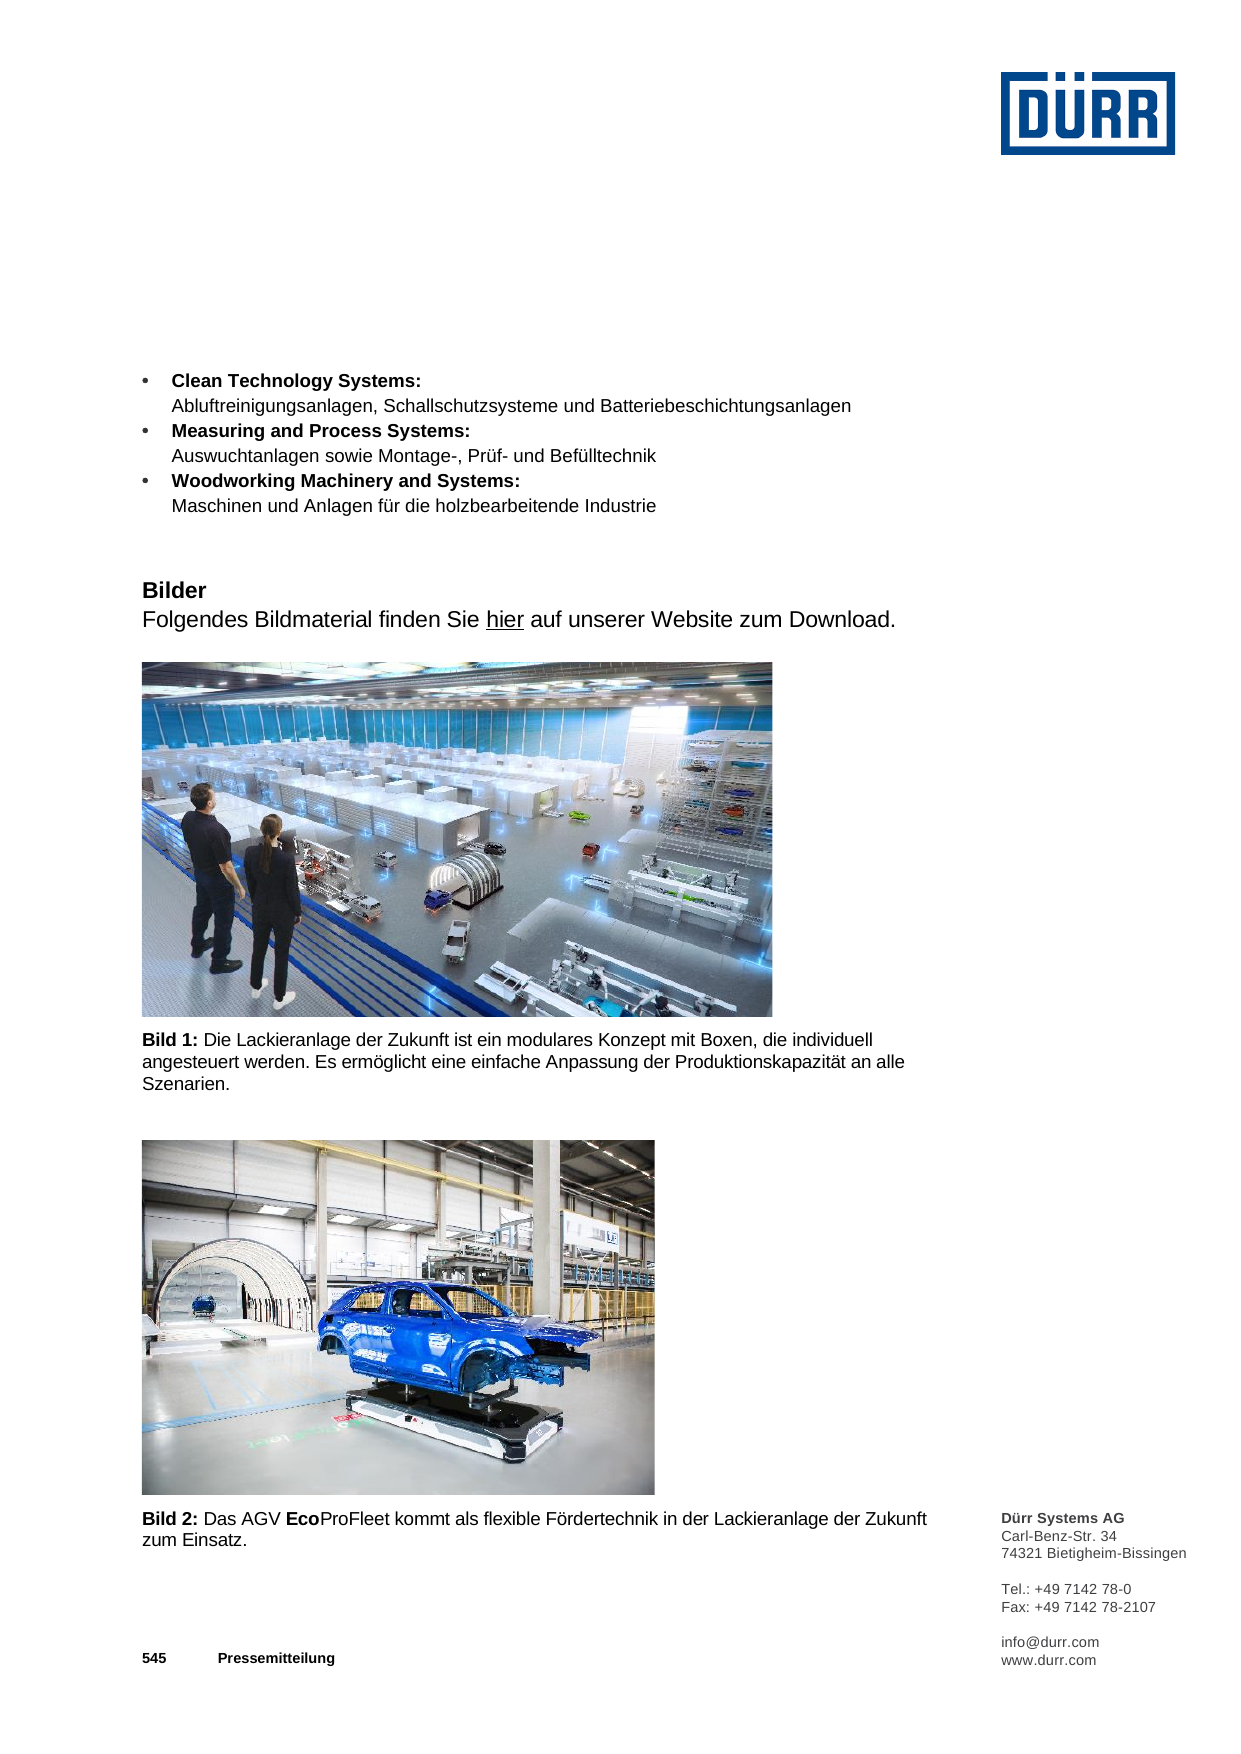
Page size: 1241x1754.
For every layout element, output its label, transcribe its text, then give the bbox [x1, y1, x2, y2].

text Woodworking Machinery and Systems: [142, 466, 951, 491]
text Measuring and Process Systems: [142, 416, 951, 441]
text Bild 1: Die Lackieranlage der Zukunft ist ein modulares Konzept mit Boxen, die individuell angesteuert werden. Es ermöglicht eine einfache Anpassung der Produktionskapazität an alle Szenarien. [142, 1029, 951, 1094]
picture [141, 1140, 655, 1495]
text Folgendes Bildmaterial finden Sie hier auf unserer Website zum Download. [142, 604, 951, 633]
list Abluftreinigungsanlagen, Schallschutzsysteme und Batteriebeschichtungsanlagen [171, 391, 951, 416]
picture [1001, 72, 1175, 155]
text Bild 2: Das AGV EcoProFleet kommt als flexible Fördertechnik in der Lackieranlage der Zukunft zum Einsatz. [142, 1507, 951, 1550]
text Clean Technology Systems: [142, 366, 951, 391]
list Auswuchtanlagen sowie Montage-, Prüf- und Befülltechnik [171, 441, 951, 466]
list Maschinen und Anlagen für die holzbearbeitende Industrie [171, 491, 951, 516]
text Bilder [142, 574, 951, 604]
picture [141, 662, 773, 1017]
